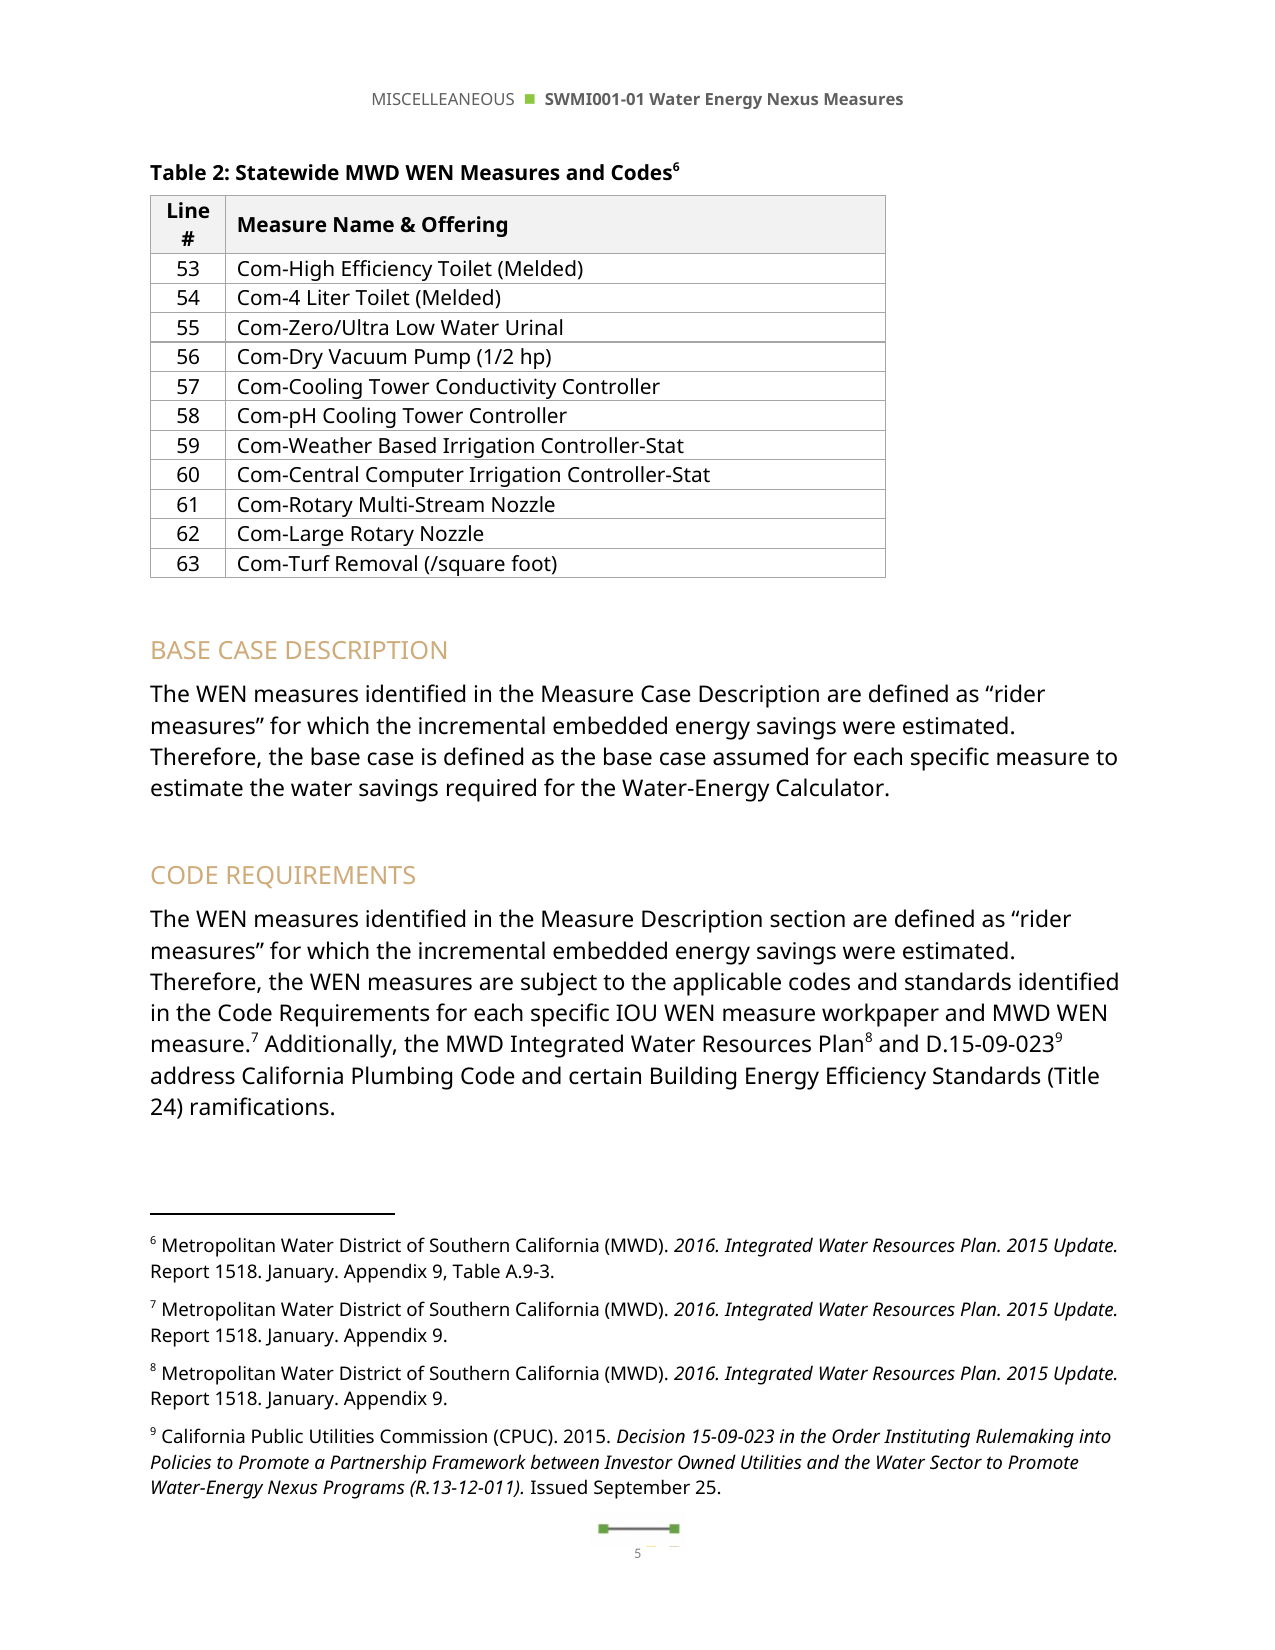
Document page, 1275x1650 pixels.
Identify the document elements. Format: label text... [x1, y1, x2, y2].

subtitle Code Requirements [150, 859, 1125, 891]
table_cell Com-Large Rotary Nozzle [226, 519, 885, 548]
table_cell Com-Cooling Tower Conductivity Controller [226, 372, 885, 400]
table_cell 56 [151, 343, 225, 371]
picture [589, 1512, 684, 1547]
table_cell Com-High Efficiency Toilet (Melded) [226, 254, 885, 282]
text The WEN measures identified in the Measure Description section are defined as “rider measures” for which the incremental embedded energy savings were estimated. Therefore, the WEN measures are subject to the applicable codes and standards identified in the Code Requirements for each specific IOU WEN measure workpaper and MWD WEN measure. Additionally, the MWD Integrated Water Resources Plan and D.15-09-023 address California Plumbing Code and certain Building Energy Efficiency Standards (Title 24) ramifications. [150, 903, 1125, 1122]
table_cell 55 [151, 313, 225, 341]
table_cell 61 [151, 490, 225, 518]
table_cell Com-Dry Vacuum Pump (1/2 hp) [226, 343, 885, 371]
table_cell Com-Turf Removal (/square foot) [226, 549, 885, 577]
table_cell Com-Zero/Ultra Low Water Urinal [226, 313, 885, 341]
table_cell 53 [151, 254, 225, 282]
text The WEN measures identified in the Measure Case Description are defined as “rider measures” for which the incremental embedded energy savings were estimated. Therefore, the base case is defined as the base case assumed for each specific measure to estimate the water savings required for the Water-Energy Calculator. [150, 678, 1125, 803]
subtitle Base Case Description [150, 634, 1125, 666]
table_cell 63 [151, 549, 225, 577]
table_cell 60 [151, 460, 225, 489]
text Table 2: Statewide MWD WEN Measures and Codes [150, 158, 1125, 187]
table_cell Com-4 Liter Toilet (Melded) [226, 284, 885, 312]
table_cell Com-Weather Based Irrigation Controller-Stat [226, 431, 885, 459]
table_cell Com-pH Cooling Tower Controller [226, 401, 885, 430]
table_header Measure Name & Offering [226, 196, 885, 253]
table_cell 54 [151, 284, 225, 312]
table_cell 58 [151, 401, 225, 430]
table_cell 62 [151, 519, 225, 548]
table_cell 57 [151, 372, 225, 400]
table_cell Com-Central Computer Irrigation Controller-Stat [226, 460, 885, 489]
table_header Line # [151, 196, 225, 253]
table_cell Com-Rotary Multi-Stream Nozzle [226, 490, 885, 518]
table_cell 59 [151, 431, 225, 459]
